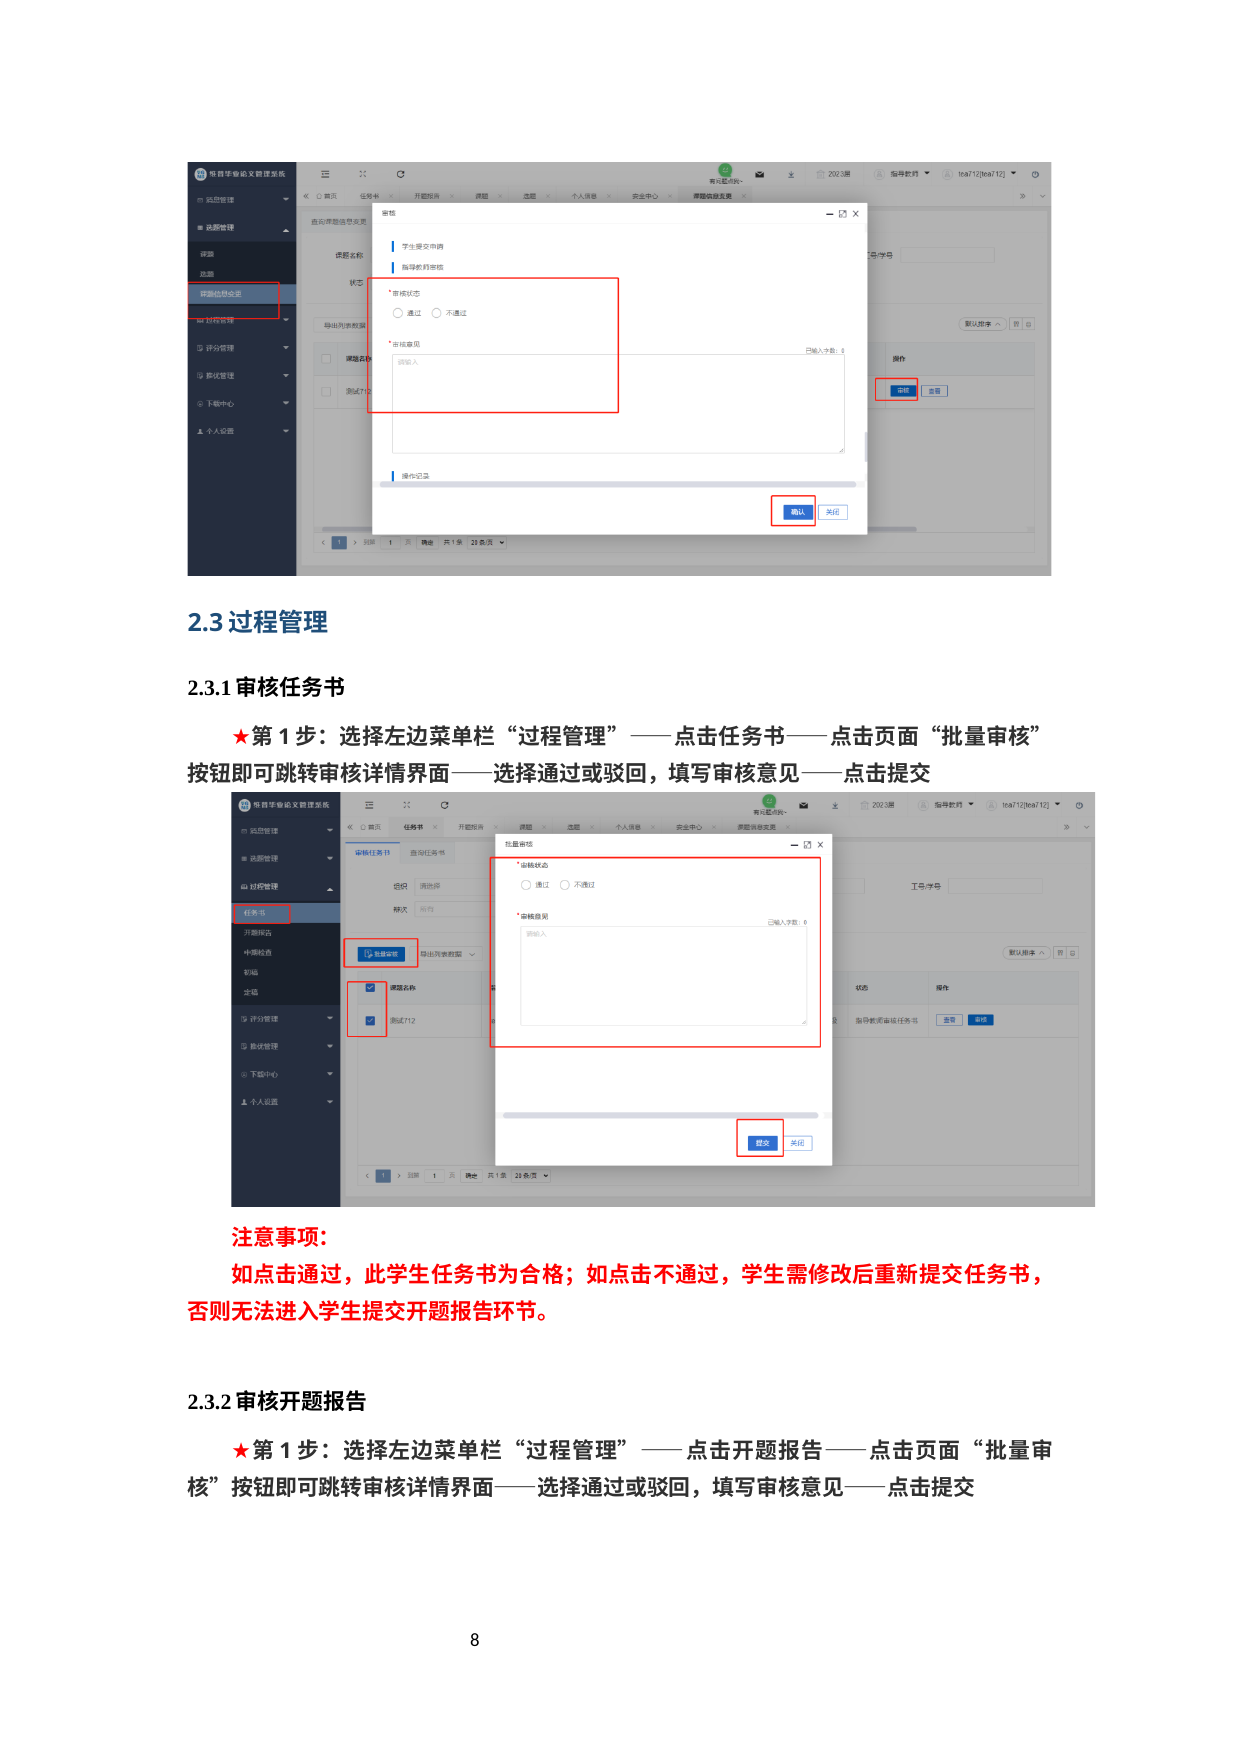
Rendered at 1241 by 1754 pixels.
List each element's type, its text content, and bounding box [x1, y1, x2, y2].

text ★第1步：选择左边菜单栏“过程管理”——点击开题报告——点击页面“批量审核”按钮即可跳转审核详情界面——选择通过或驳回，填写审核意见——点击提交 [187, 1432, 1053, 1502]
text ★第1步：选择左边菜单栏“过程管理”——点击任务书——点击页面“批量审核”按钮即可跳转审核详情界面——选择通过或驳回，填写审核意见——点击提交 [187, 718, 1053, 788]
picture [231, 792, 1096, 1207]
subtitle 2.3.2审核开题报告 [187, 1384, 1053, 1416]
subtitle 2.3.1审核任务书 [187, 670, 1053, 702]
picture [187, 162, 1052, 576]
text 如点击通过，此学生任务书为合格；如点击不通过，学生需修改后重新提交任务书，否则无法进入学生提交开题报告环节。 [187, 1257, 1053, 1326]
subtitle 2.3过程管理 [187, 588, 1053, 653]
text 注意事项： [187, 1219, 1053, 1252]
